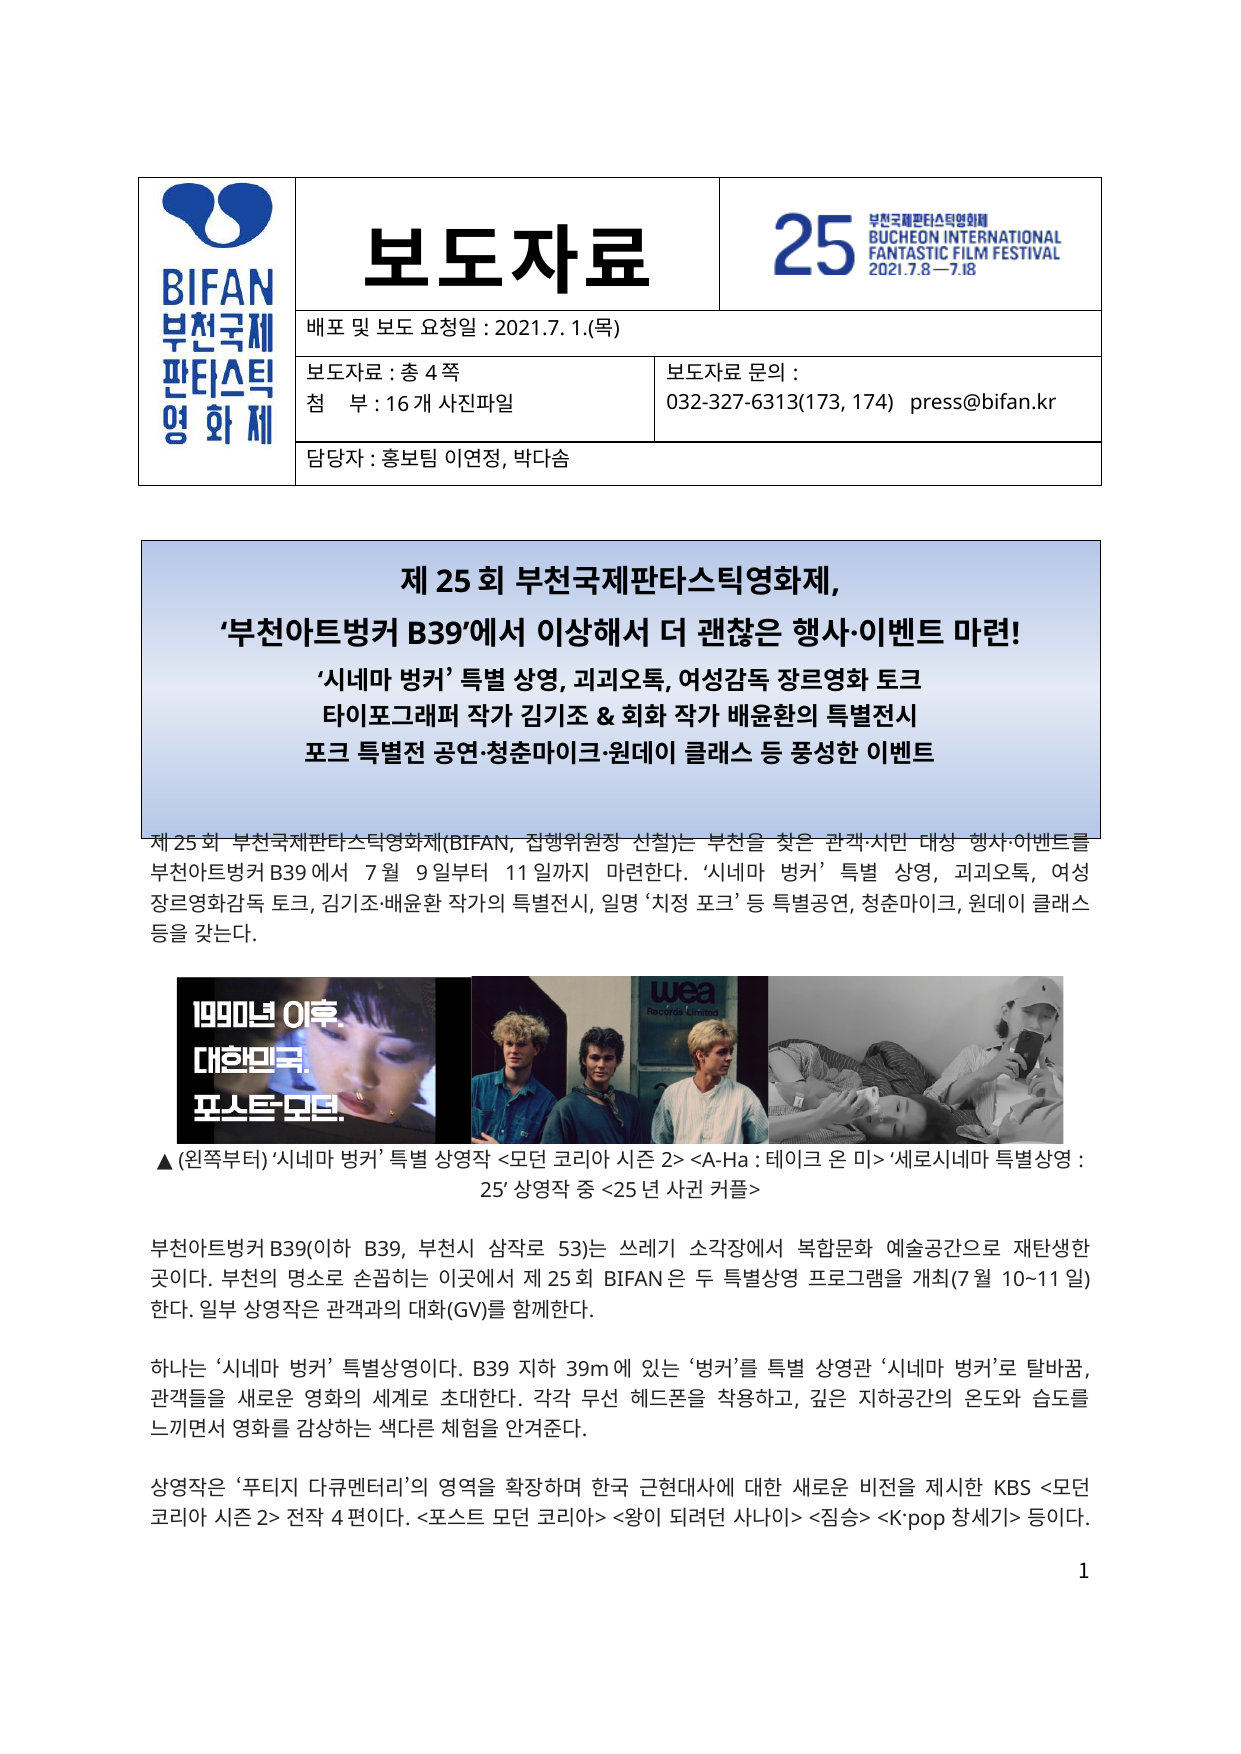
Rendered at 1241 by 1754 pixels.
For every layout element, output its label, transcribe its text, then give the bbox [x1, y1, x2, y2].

table_cell 보도자료 : 총 4쪽 첨 부 : 16개 사진파일 [296, 357, 654, 441]
text 포크 특별전 공연·청춘마이크·원데이 클래스 등 풍성한 이벤트 [150, 733, 1090, 769]
text ‘부천아트벙커B39’에서 이상해서 더 괜찮은 행사·이벤트 마련! [150, 608, 1090, 654]
table_header [720, 178, 1101, 310]
text 제25회 부천국제판타스틱영화제(BIFAN, 집행위원장 신철)는 부천을 찾은 관객·시민 대상 행사·이벤트를 부천아트벙커B39에서 7월 9일부터 11일까지 마련한다. ‘시네마 벙커’ 특별 상영, 괴괴오톡, 여성 장르영화감독 토크, 김기조·배윤환 작가의 특별전시, 일명 ‘치정 포크’ 등 특별공연, 청춘마이크, 원데이 클래스 등을 갖는다. [150, 826, 1090, 947]
picture [771, 212, 1064, 275]
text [150, 1471, 1090, 1532]
text 부천아트벙커B39(이하 B39, 부천시 삼작로 53)는 쓰레기 소각장에서 복합문화 예술공간으로 재탄생한 곳이다. 부천의 명소로 손꼽히는 이곳에서 제25회 BIFAN은 두 특별상영 프로그램을 개최(7월 10~11일)한다. 일부 상영작은 관객과의 대화(GV)를 함께한다. [150, 1232, 1090, 1323]
picture [176, 976, 1064, 1144]
table_cell 보도자료 문의 : 032-327-6313(173, 174) press@bifan.kr [655, 357, 1101, 441]
table_header [139, 178, 295, 485]
text ▲ (왼쪽부터) ‘시네마 벙커’ 특별 상영작 <모던 코리아 시즌 2> <A-Ha : 테이크 온 미> ‘세로시네마 특별상영 : 25’ 상영작 중 <25년 사귄 커플> [150, 1143, 1090, 1204]
table_header 보 도 자 료 [296, 178, 719, 310]
table_cell 배포 및 보도 요청일 : 2021.7. 1.(목) [296, 311, 1101, 356]
text ‘시네마 벙커’ 특별 상영, 괴괴오톡, 여성감독 장르영화 토크 [150, 661, 1090, 697]
table_cell 담당자 : 홍보팀 이연정, 박다솜 [296, 443, 1101, 485]
text 하나는 ‘시네마 벙커’ 특별상영이다. B39 지하 39m에 있는 ‘벙커’를 특별 상영관 ‘시네마 벙커’로 탈바꿈, 관객들을 새로운 영화의 세계로 초대한다. 각각 무선 헤드폰을 착용하고, 깊은 지하공간의 온도와 습도를 느끼면서 영화를 감상하는 색다른 체험을 안겨준다. [150, 1352, 1090, 1443]
text 제25회 부천국제판타스틱영화제, [150, 556, 1090, 602]
text 타이포그래퍼 작가 김기조 & 회화 작가 배윤환의 특별전시 [150, 697, 1090, 733]
picture [157, 178, 277, 451]
